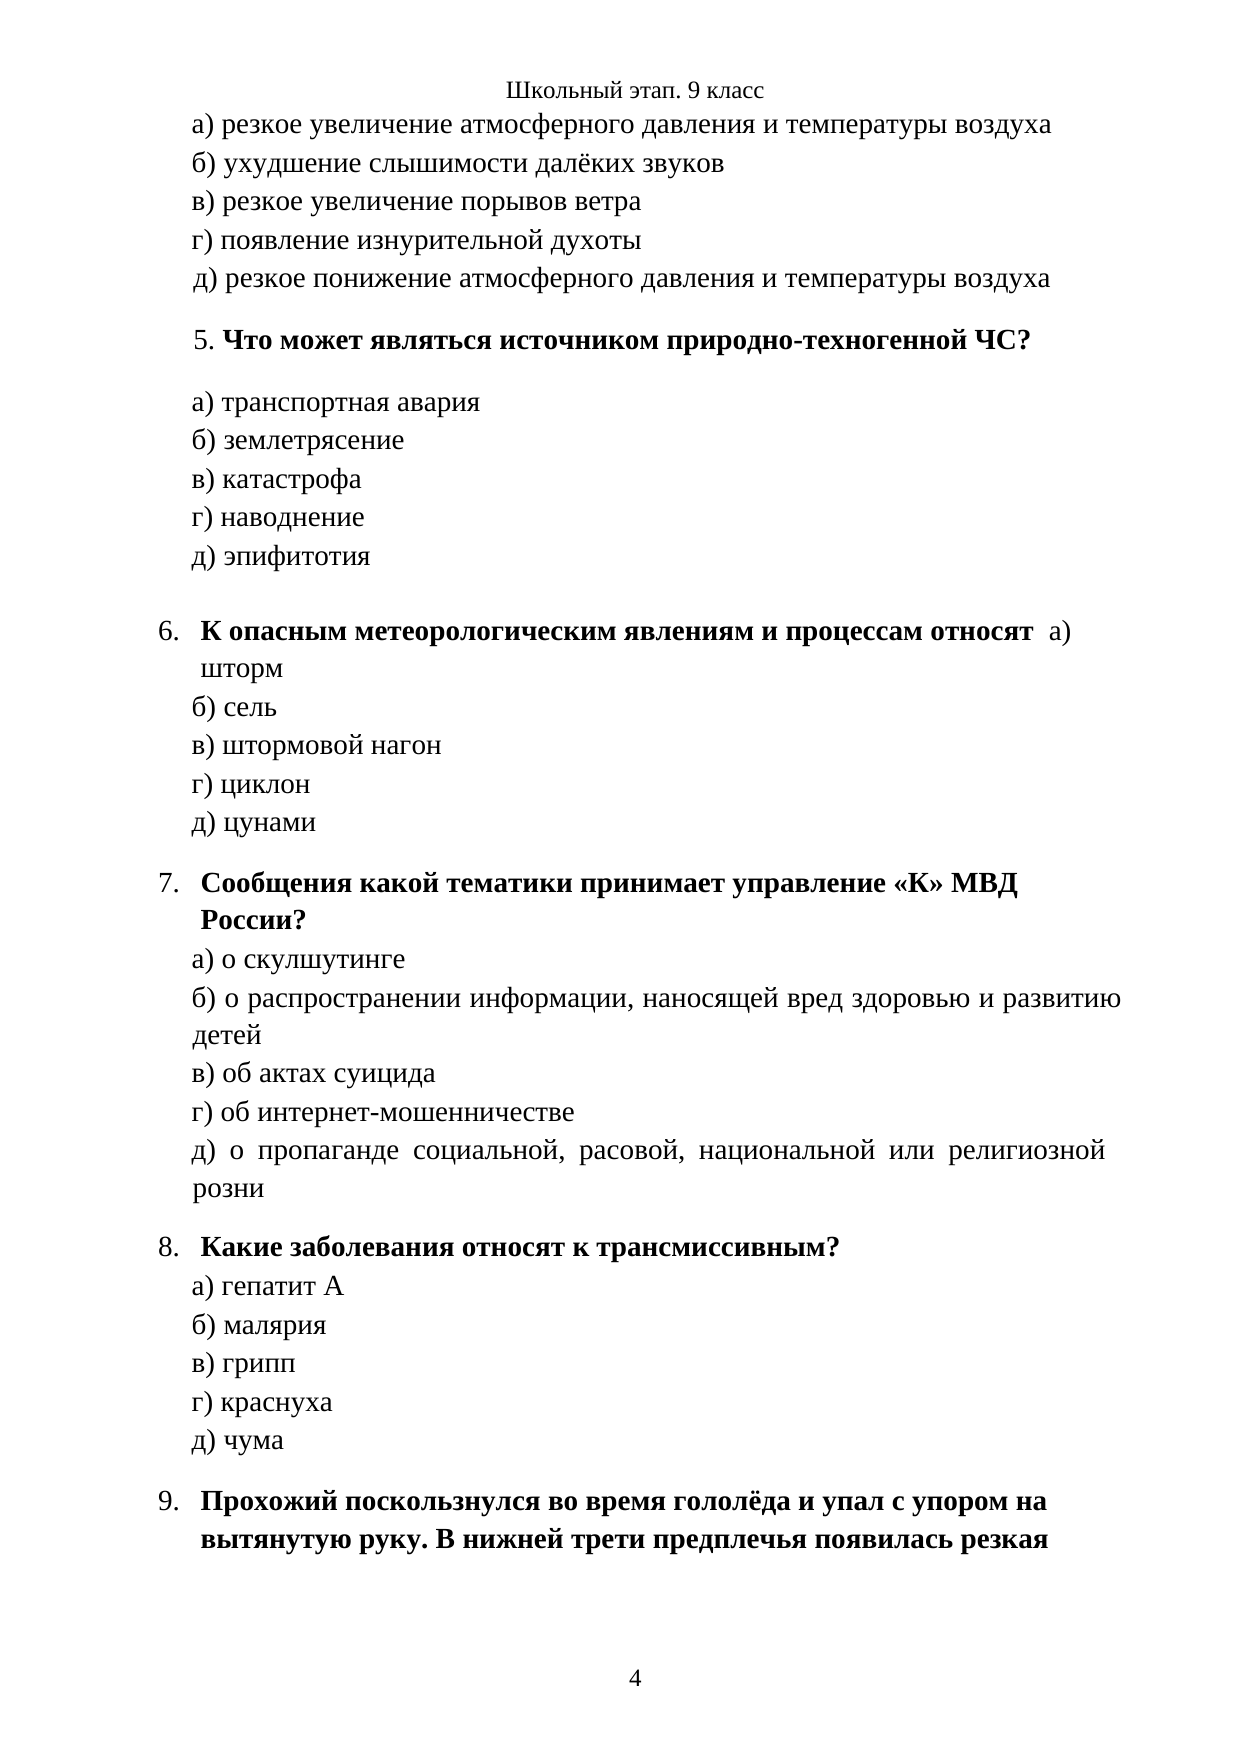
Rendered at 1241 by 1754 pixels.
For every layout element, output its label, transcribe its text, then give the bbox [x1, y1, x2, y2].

text д) цунами [191, 804, 1106, 838]
text в) катастрофа [191, 461, 1106, 494]
text в) об актах суицида [191, 1055, 1106, 1089]
text г) об интернет-мошенничестве [191, 1094, 1106, 1127]
text д) резкое понижение атмосферного давления и температуры воздуха [158, 261, 1081, 294]
text 5. Что может являться источником природно-техногенной ЧС? [158, 322, 1081, 356]
text б) о распространении информации, наносящей вред здоровью и развитию детей [191, 980, 1123, 1050]
text б) малярия [191, 1307, 1106, 1340]
text в) грипп [191, 1345, 1106, 1379]
text в) резкое увеличение порывов ветра [191, 183, 1106, 217]
text д) о пропаганде социальной, расовой, национальной или религиозной розни [191, 1132, 1106, 1203]
text б) ухудшение слышимости далёких звуков [191, 145, 1106, 178]
list Какие заболевания относят к трансмиссивным? [158, 1229, 1118, 1263]
text в) штормовой нагон [191, 727, 1106, 761]
text г) наводнение [191, 499, 1106, 533]
text б) землетрясение [191, 422, 1106, 456]
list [158, 1483, 1118, 1554]
text г) краснуха [191, 1384, 1106, 1417]
text г) появление изнурительной духоты [191, 222, 1106, 256]
text а) гепатит А [191, 1268, 1106, 1302]
text д) эпифитотия [191, 538, 1106, 572]
text г) циклон [191, 766, 1106, 799]
text а) транспортная авария [191, 384, 1106, 417]
text а) о скулшутинге [191, 941, 1106, 975]
text б) сель [191, 689, 1106, 722]
text д) чума [191, 1422, 1106, 1456]
list К опасным метеорологическим явлениям и процессам относят а) шторм [158, 613, 1118, 684]
list Сообщения какой тематики принимает управление «К» МВД России? [158, 865, 1118, 936]
text а) резкое увеличение атмосферного давления и температуры воздуха [191, 106, 1106, 140]
